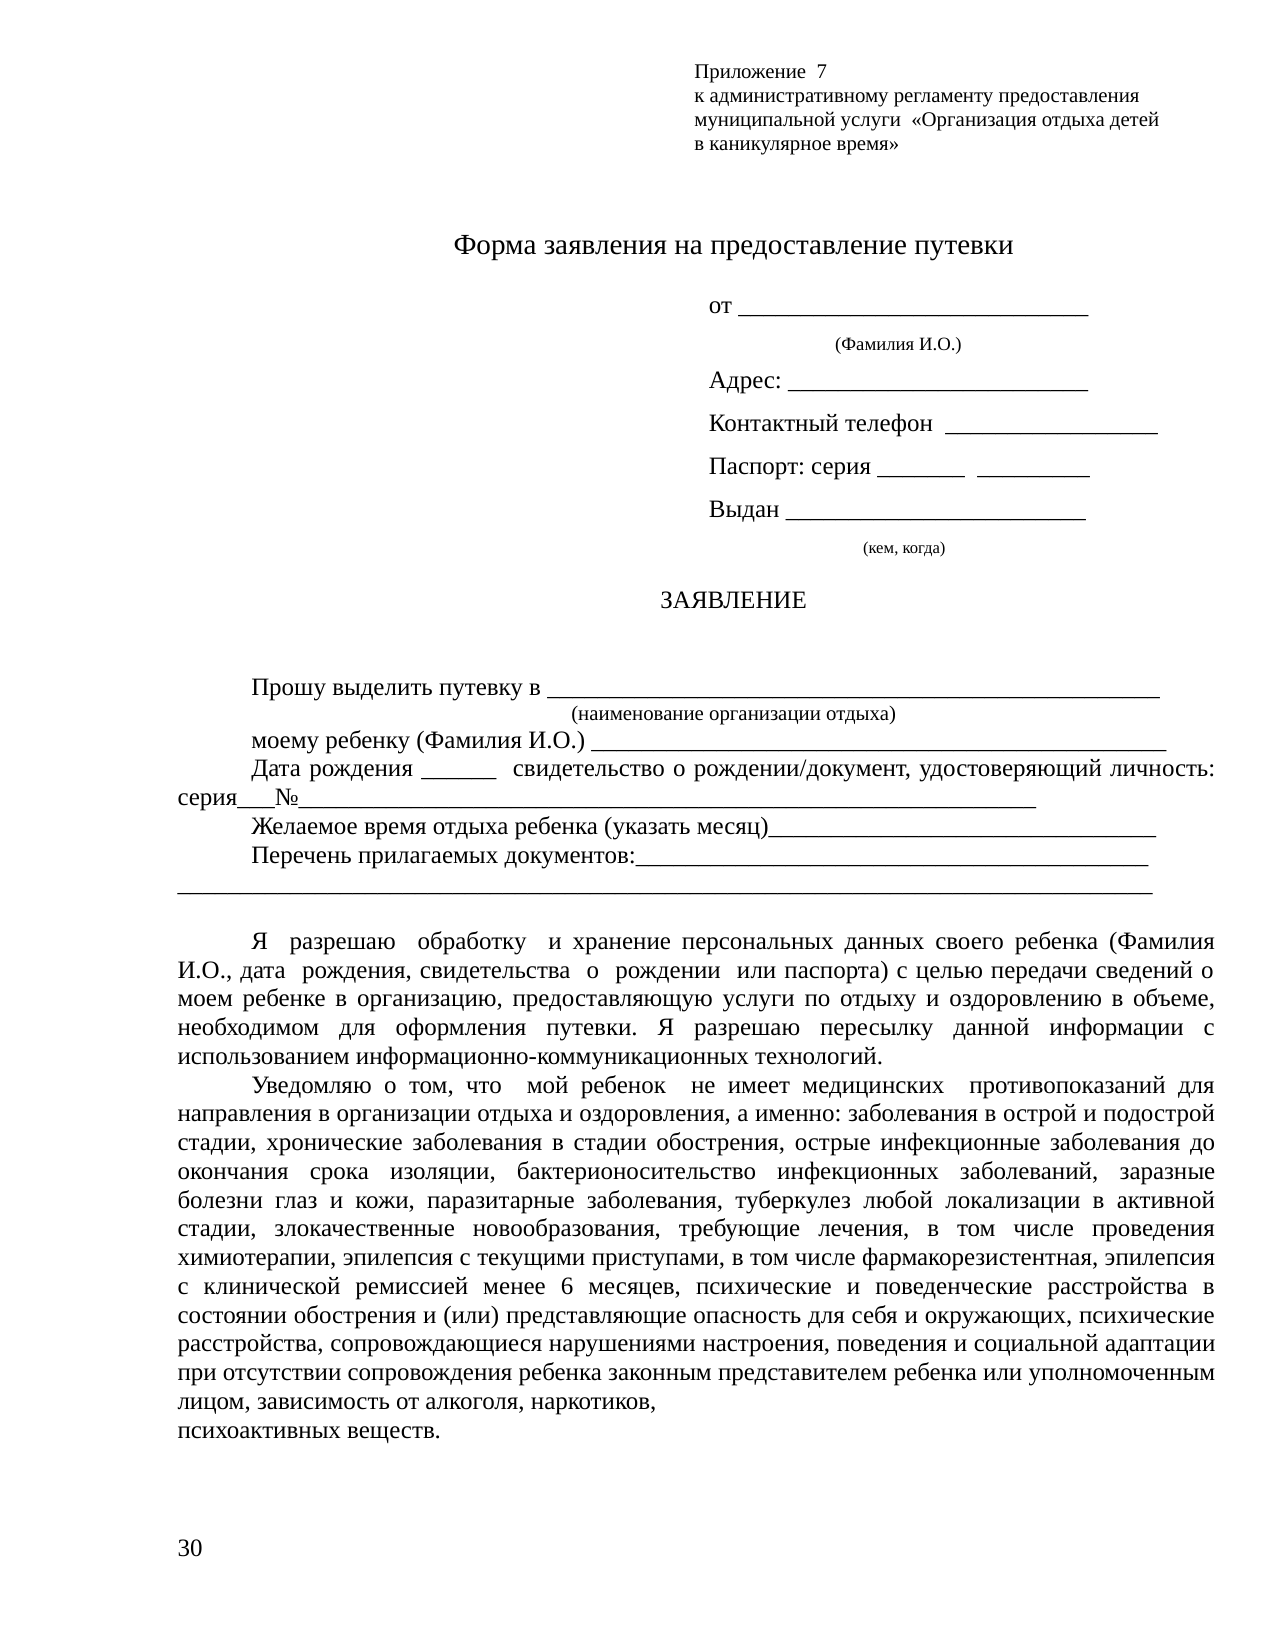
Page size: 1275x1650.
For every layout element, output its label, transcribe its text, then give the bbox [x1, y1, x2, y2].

text ______________________________________________________________________________ [177, 868, 1216, 897]
text Контактный телефон _________________ [709, 408, 1216, 437]
text Выдан ________________________ [709, 494, 1216, 523]
text моему ребенку (Фамилия И.О.) ______________________________________________ [177, 725, 1216, 753]
text (Фамилия И.О.) [709, 333, 1216, 354]
text Желаемое время отдыха ребенка (указать месяц)_______________________________ [177, 811, 1216, 840]
text к административному регламенту предоставления муниципальной услуги «Организация отдыха детей в каникулярное время» [694, 83, 1216, 155]
text Дата рождения ______ свидетельство о рождении/документ, удостоверяющий личность: серия___№___________________________________________________________ [177, 753, 1216, 811]
text Перечень прилагаемых документов:_________________________________________ [177, 840, 1216, 868]
text ЗАЯВЛЕНИЕ [177, 586, 1216, 614]
text Адрес: ________________________ [709, 365, 1216, 394]
text Паспорт: серия _______ _________ [709, 451, 1216, 480]
text (наименование организации отдыха) [177, 701, 1216, 725]
text (кем, когда) [709, 538, 1216, 557]
text от ____________________________ [709, 290, 1216, 318]
text Форма заявления на предоставление путевки [177, 227, 1216, 261]
text Я разрешаю обработку и хранение персональных данных своего ребенка (Фамилия И.О., дата рождения, свидетельства о рождении или паспорта) с целью передачи сведений о моем ребенке в организацию, предоставляющую услуги по отдыху и оздоровлению в объеме, необходимом для оформления путевки. Я разрешаю пересылку данной информации с использованием информационно-коммуникационных технологий. [177, 926, 1216, 1070]
text Уведомляю о том, что мой ребенок не имеет медицинских противопоказаний для направления в организации отдыха и оздоровления, а именно: заболевания в острой и подострой стадии, хронические заболевания в стадии обострения, острые инфекционные заболевания до окончания срока изоляции, бактерионосительство инфекционных заболеваний, заразные болезни глаз и кожи, паразитарные заболевания, туберкулез любой локализации в активной стадии, злокачественные новообразования, требующие лечения, в том числе проведения химиотерапии, эпилепсия с текущими приступами, в том числе фармакорезистентная, эпилепсия с клинической ремиссией менее 6 месяцев, психические и поведенческие расстройства в состоянии обострения и (или) представляющие опасность для себя и окружающих, психические расстройства, сопровождающиеся нарушениями настроения, поведения и социальной адаптации при отсутствии сопровождения ребенка законным представителем ребенка или уполномоченным лицом, зависимость от алкоголя, наркотиков, психоактивных веществ. [177, 1070, 1216, 1443]
text Приложение 7 [694, 59, 1216, 83]
text Прошу выделить путевку в _________________________________________________ [177, 672, 1216, 701]
